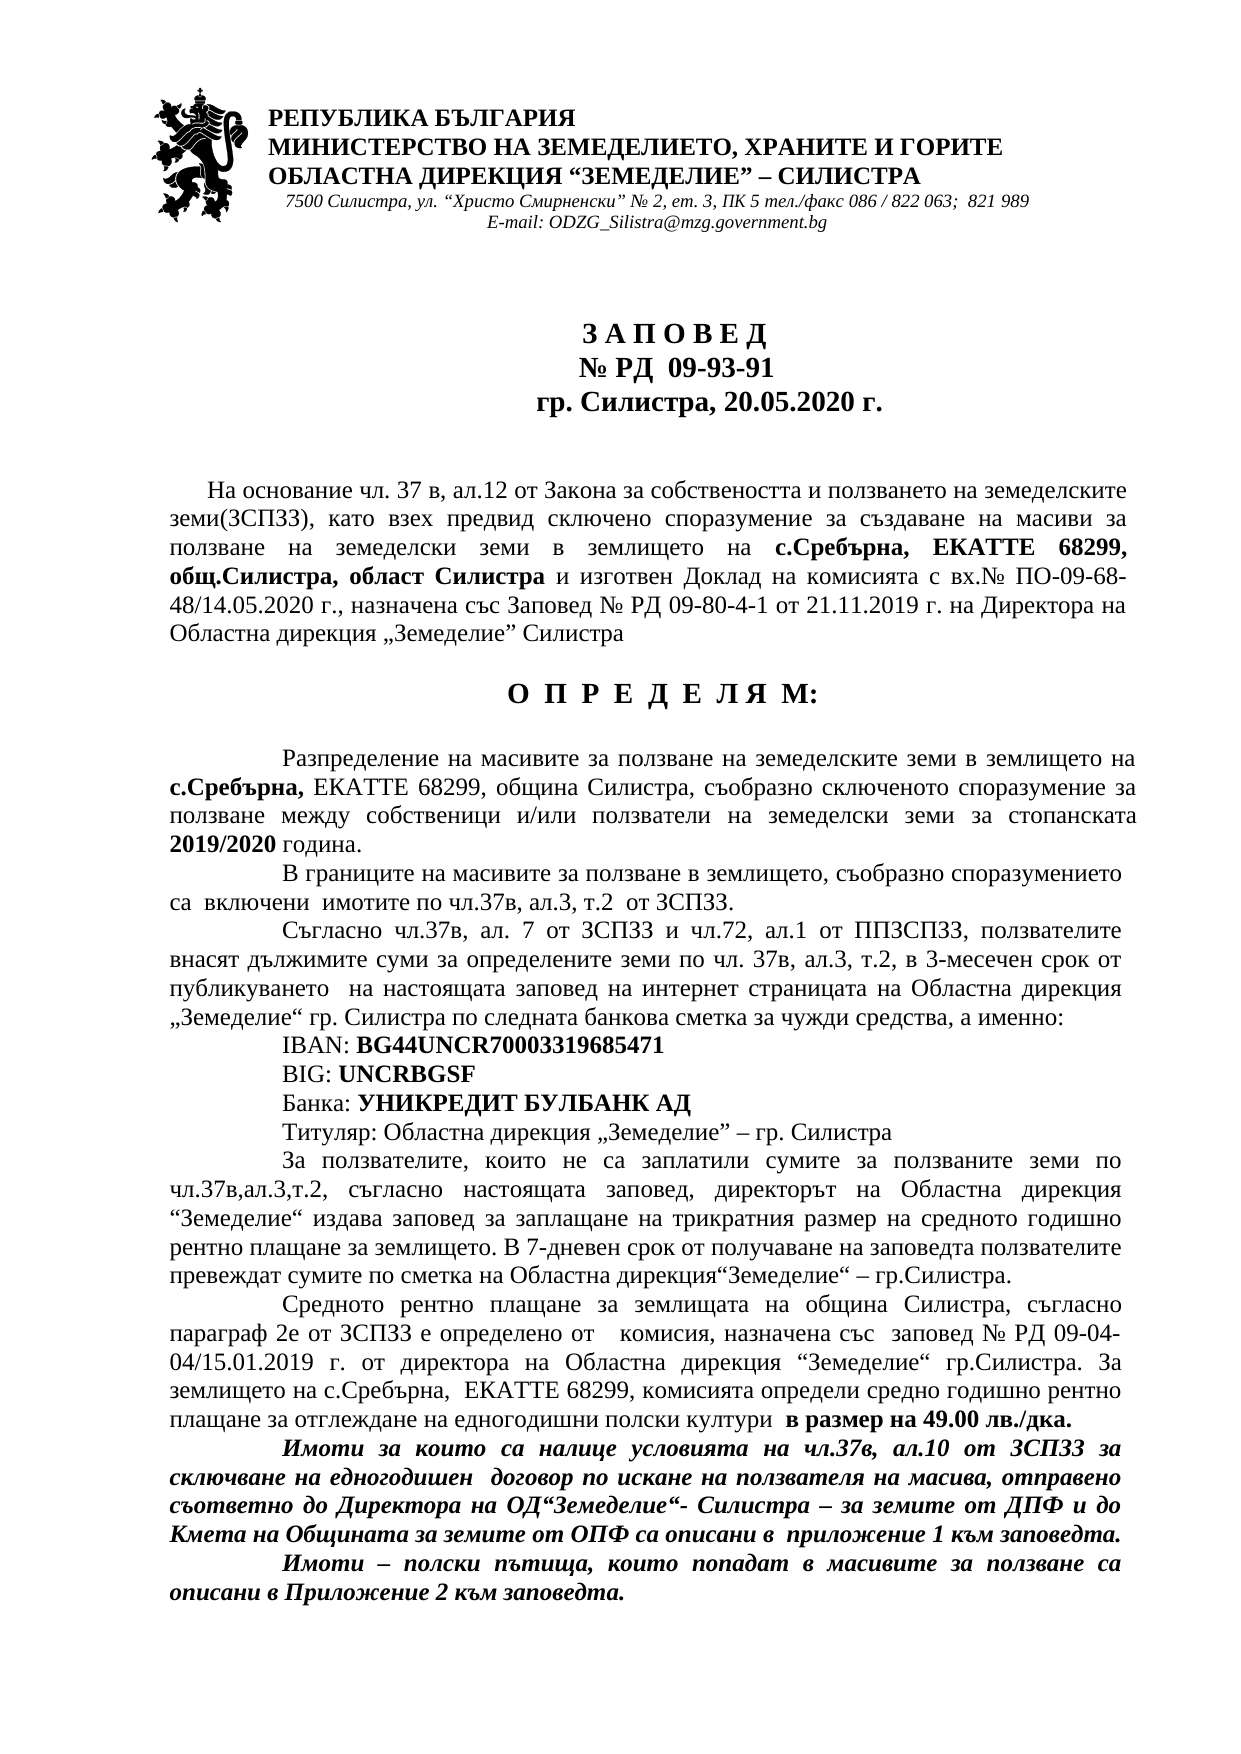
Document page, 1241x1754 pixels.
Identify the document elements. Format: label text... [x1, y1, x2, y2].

text Съгласно чл.37в, ал. 7 от ЗСПЗЗ и чл.72, ал.1 от ППЗСПЗЗ, ползвателите внасят дължимите суми за определените земи по чл. 37в, ал.3, т.2, в 3-месечен срок от публикуването на настоящата заповед на интернет страницата на Областна дирекция „Земеделие“ гр. Силистра по следната банкова сметка за чужди средства, а именно: [169, 916, 1123, 1031]
text Титуляр: Областна дирекция „Земеделие” – гр. Силистра [207, 1117, 1034, 1146]
text За ползвателите, които не са заплатили сумите за ползваните земи по чл.37в,ал.3,т.2, съгласно настоящата заповед, директорът на Областна дирекция “Земеделие“ издава заповед за заплащане на трикратния размер на средното годишно рентно плащане за землището. В 7-дневен срок от получаване на заповедта ползвателите превеждат сумите по сметка на Областна дирекция“Земеделие“ – гр.Силистра. [169, 1146, 1123, 1289]
text На основание чл. 37 в, ал.12 от Закона за собствеността и ползването на земеделските земи(ЗСПЗЗ), като взех предвид сключено споразумение за създаване на масиви за ползване на земеделски земи в землището на с.Сребърна, ЕКАТТЕ 68299, общ.Силистра, област Силистра и изготвен Доклад на комисията с вх.№ ПО-09-68-48/14.05.2020 г., назначена със Заповед № РД 09-80-4-1 от 21.11.2019 г. на Директора на Областна дирекция „Земеделие” Силистра [169, 475, 1127, 647]
text IBAN: BG44UNCR70003319685471 [169, 1031, 1123, 1059]
text Банка: УНИКРЕДИТ БУЛБАНК АД [169, 1088, 1123, 1117]
text Разпределение на масивите за ползване на земеделските земи в землището на с.Сребърна, ЕКАТТЕ 68299, община Силистра, съобразно сключеното споразумение за ползване между собственици и/или ползватели на земеделски земи за стопанската 2019/2020 година. [169, 743, 1137, 858]
text З А П О В Е Д [507, 317, 1034, 350]
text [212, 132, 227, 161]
text министерство на земеделието, храните И гОРИТЕ [231, 132, 1034, 161]
text Имоти – полски пътища, които попадат в масивите за ползване са описани в Приложение 2 към заповедта. [169, 1548, 1123, 1606]
text BIG: UNCRBGSF [169, 1059, 1123, 1088]
text В границите на масивите за ползване в землището, съобразно споразумението са включени имотите по чл.37в, ал.3, т.2 от ЗСПЗЗ. [169, 858, 1123, 916]
text № РД 09-93-91 [207, 350, 1034, 384]
text гр. Силистра, 20.05.2020 г. [432, 384, 1034, 417]
text Имоти за които са налице условията на чл.37в, ал.10 от ЗСПЗЗ за сключване на едногодишен договор по искане на ползвателя на масива, отправено съответно до Директора на ОД“Земеделие“- Силистра – за земите от ДПФ и до Кмета на Общината за земите от ОПФ са описани в приложение 1 към заповедта. [169, 1433, 1123, 1548]
text областна дирекция “земеделие” – силистра [219, 161, 1034, 190]
text О П Р Е Д Е Л Я М: [432, 676, 1034, 709]
text 7500 Силистра, ул. “Христо Смирненски” № 2, ет. 3, пк 5 тел./факс 086 / 822 063; 821 989 Е-mail: odzg_Silistra@mzg.government.bg [207, 190, 1046, 233]
text република българия [207, 103, 1034, 132]
text Средното рентно плащане за землищата на община Силистра, съгласно параграф 2е от ЗСПЗЗ е определено от комисия, назначена със заповед № РД 09-04-04/15.01.2019 г. от директора на Областна дирекция “Земеделие“ гр.Силистра. За землището на с.Сребърна, ЕКАТТЕ 68299, комисията определи средно годишно рентно плащане за отглеждане на едногодишни полски култури в размер на 49.00 лв./дка. [169, 1289, 1123, 1433]
